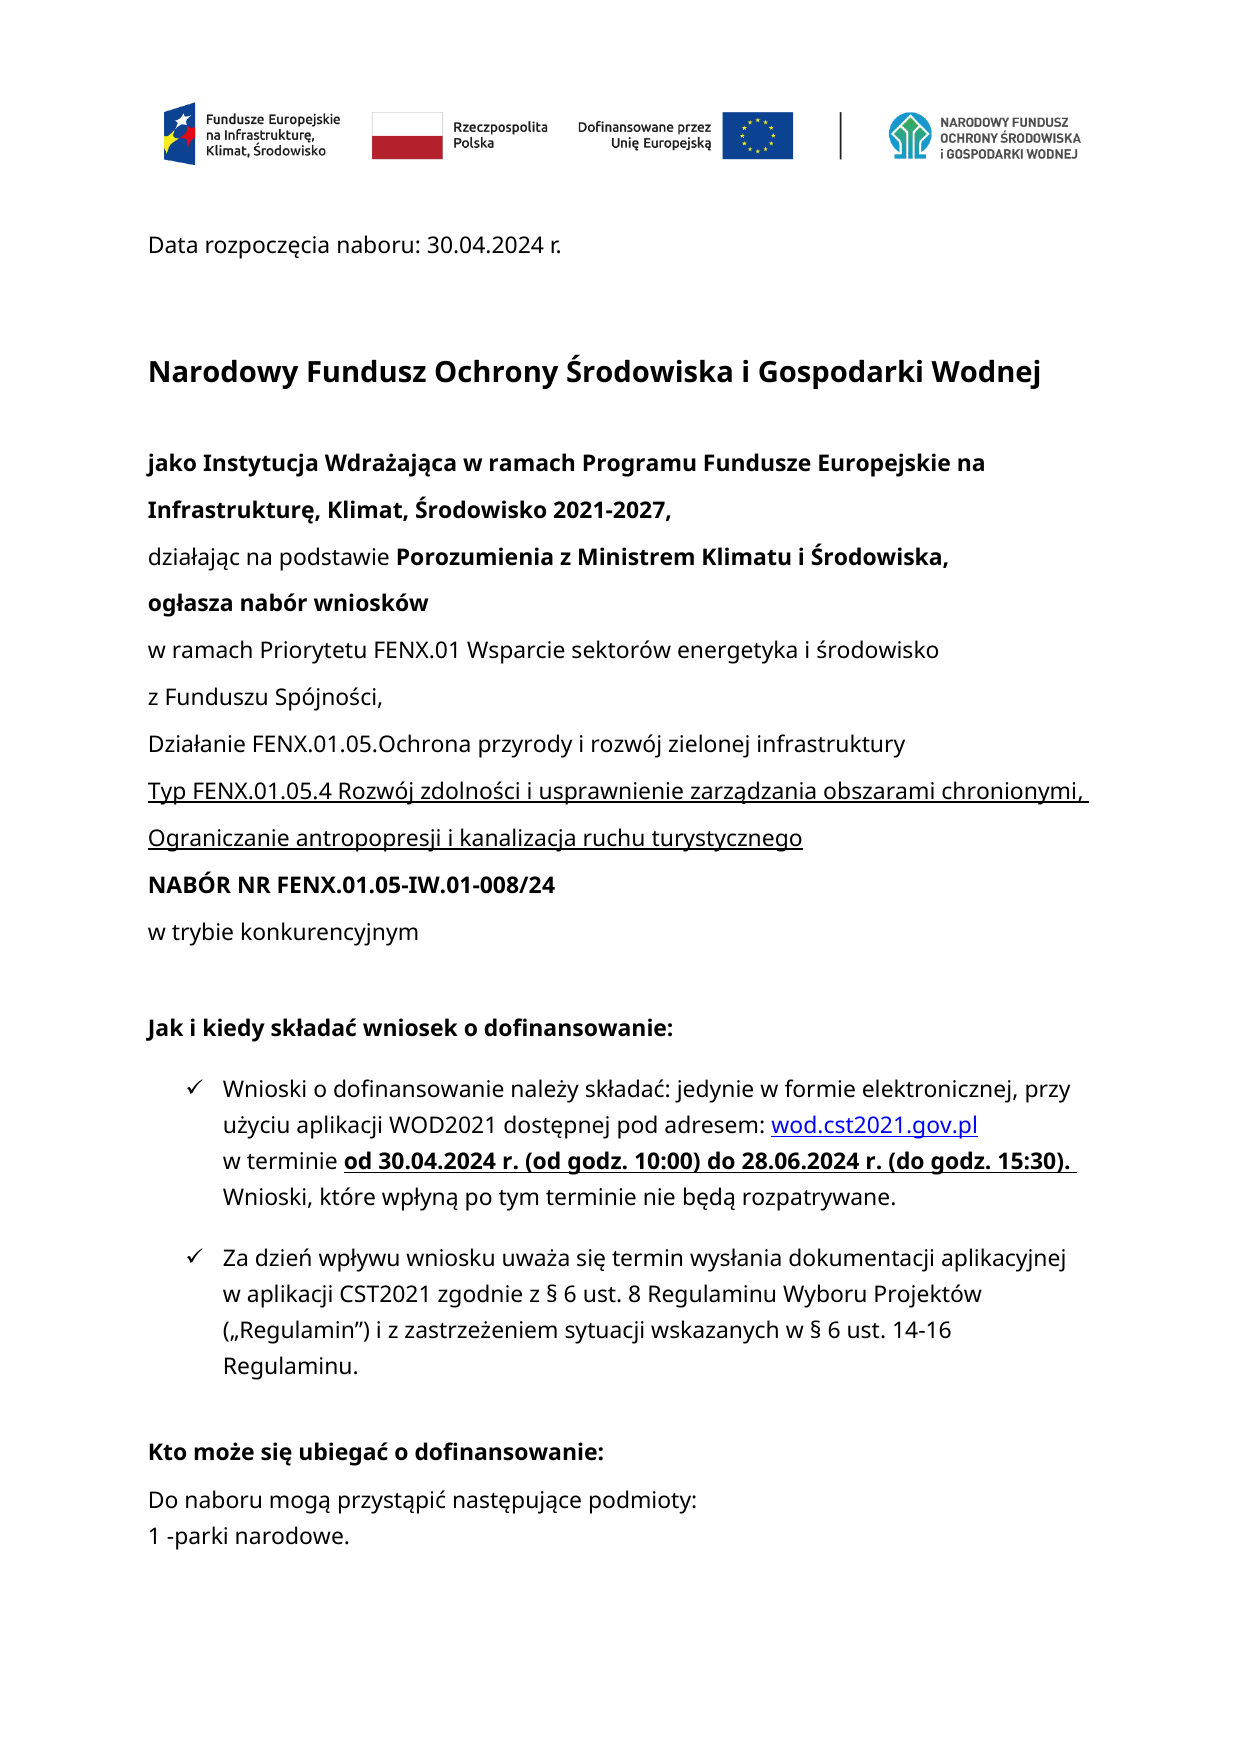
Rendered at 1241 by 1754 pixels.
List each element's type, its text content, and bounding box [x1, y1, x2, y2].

text Do naboru mogą przystąpić następujące podmioty: [148, 1484, 1093, 1516]
list Za dzień wpływu wniosku uważa się termin wysłania dokumentacji aplikacyjnej w aplikacji CST2021 zgodnie z § 6 ust. 8 Regulaminu Wyboru Projektów („Regulamin”) i z zastrzeżeniem sytuacji wskazanych w § 6 ust. 14-16 Regulaminu. [185, 1242, 1093, 1381]
subtitle Data rozpoczęcia naboru: 30.04.2024 r. [148, 229, 1093, 261]
text Jak i kiedy składać wniosek o dofinansowanie: [148, 1012, 1093, 1044]
text 1 -parki narodowe. [148, 1520, 1093, 1551]
text Narodowy Fundusz Ochrony Środowiska i Gospodarki Wodnej [148, 351, 1093, 391]
picture [147, 86, 1093, 181]
list Wnioski o dofinansowanie należy składać: jedynie w formie elektronicznej, przy użyciu aplikacji WOD2021 dostępnej pod adresem: wod.cst2021.gov.pl w terminie od 30.04.2024 r. (od godz. 10:00) do 28.06.2024 r. (do godz. 15:30). Wnioski, które wpłyną po tym terminie nie będą rozpatrywane. [185, 1073, 1093, 1212]
text Kto może się ubiegać o dofinansowanie: [148, 1436, 1093, 1467]
text jako Instytucja Wdrażająca w ramach Programu Fundusze Europejskie na Infrastrukturę, Klimat, Środowisko 2021-2027, działając na podstawie Porozumienia z Ministrem Klimatu i Środowiska, ogłasza nabór wniosków w ramach Priorytetu FENX.01 Wsparcie sektorów energetyka i środowisko z Funduszu Spójności, Działanie FENX.01.05.Ochrona przyrody i rozwój zielonej infrastruktury Typ FENX.01.05.4 Rozwój zdolności i usprawnienie zarządzania obszarami chronionymi, Ograniczanie antropopresji i kanalizacja ruchu turystycznego NABÓR NR FENX.01.05-IW.01-008/24 w trybie konkurencyjnym [148, 447, 1093, 947]
